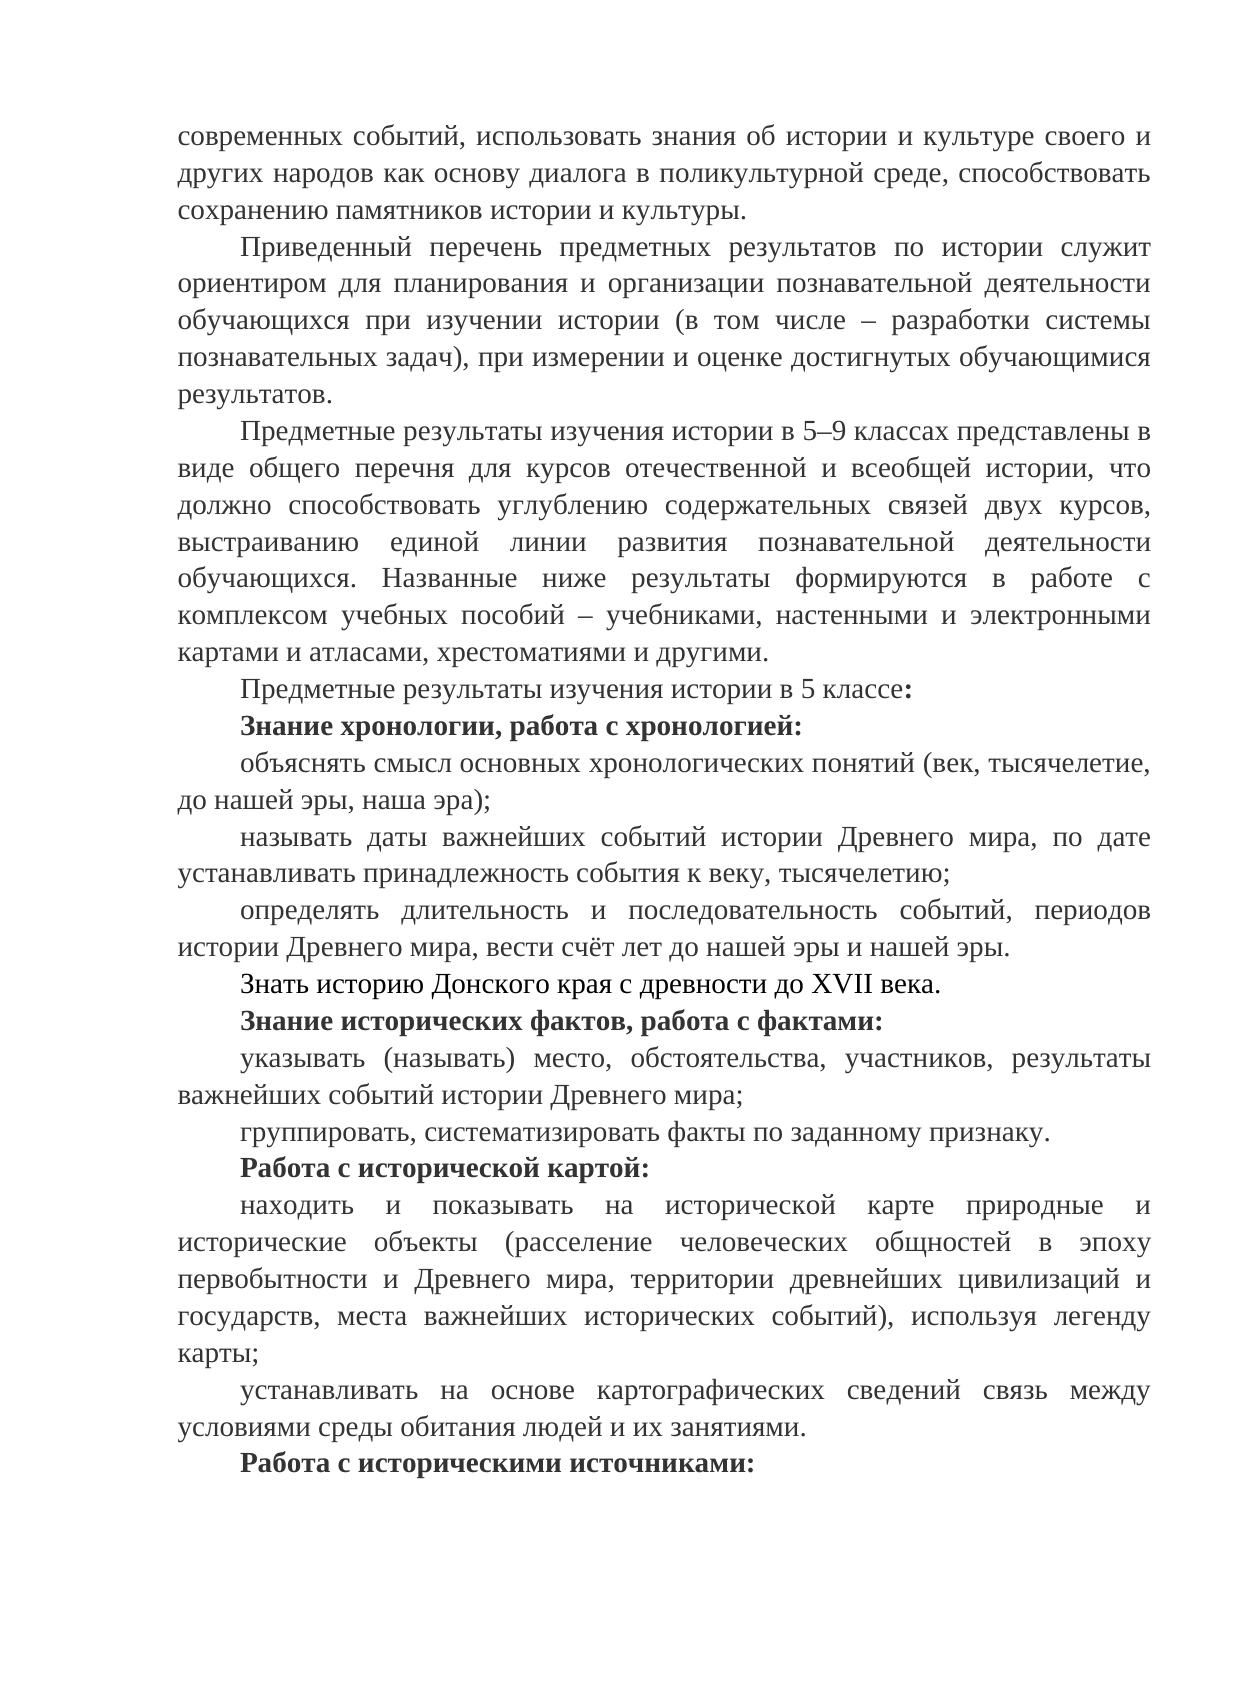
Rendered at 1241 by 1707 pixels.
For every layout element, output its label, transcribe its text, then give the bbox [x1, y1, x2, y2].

text группировать, систематизировать факты по заданному признаку. [177, 1114, 1152, 1147]
text Работа с исторической картой: [177, 1151, 1152, 1184]
text называть даты важнейших событий истории Древнего мира, по дате устанавливать принадлежность события к веку, тысячелетию; [177, 819, 1152, 889]
text определять длительность и последовательность событий, периодов истории Древнего мира, вести счёт лет до нашей эры и нашей эры. [177, 892, 1152, 963]
text указывать (называть) место, обстоятельства, участников, результаты важнейших событий истории Древнего мира; [177, 1040, 1152, 1110]
text устанавливать на основе картографических сведений связь между условиями среды обитания людей и их занятиями. [177, 1372, 1152, 1442]
text Приведенный перечень предметных результатов по истории служит ориентиром для планирования и организации познавательной деятельности обучающихся при изучении истории (в том числе ‒ разработки системы познавательных задач), при измерении и оценке достигнутых обучающимися результатов. [177, 229, 1152, 410]
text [177, 118, 1152, 225]
text находить и показывать на исторической карте природные и исторические объекты (расселение человеческих общностей в эпоху первобытности и Древнего мира, территории древнейших цивилизаций и государств, места важнейших исторических событий), используя легенду карты; [177, 1187, 1152, 1368]
text Работа с историческими источниками: [177, 1446, 1152, 1479]
text Знание исторических фактов, работа с фактами: [177, 1003, 1152, 1037]
text объяснять смысл основных хронологических понятий (век, тысячелетие, до нашей эры, наша эра); [177, 745, 1152, 815]
text Знание хронологии, работа с хронологией: [177, 708, 1152, 742]
text Знать историю Донского края с древности до XVII века. [177, 966, 1152, 1000]
text Предметные результаты изучения истории в 5 классе: [177, 671, 1152, 705]
text Предметные результаты изучения истории в 5–9 классах представлены в виде общего перечня для курсов отечественной и всеобщей истории, что должно способствовать углублению содержательных связей двух курсов, выстраиванию единой линии развития познавательной деятельности обучающихся. Названные ниже результаты формируются в работе с комплексом учебных пособий ‒ учебниками, настенными и электронными картами и атласами, хрестоматиями и другими. [177, 413, 1152, 668]
